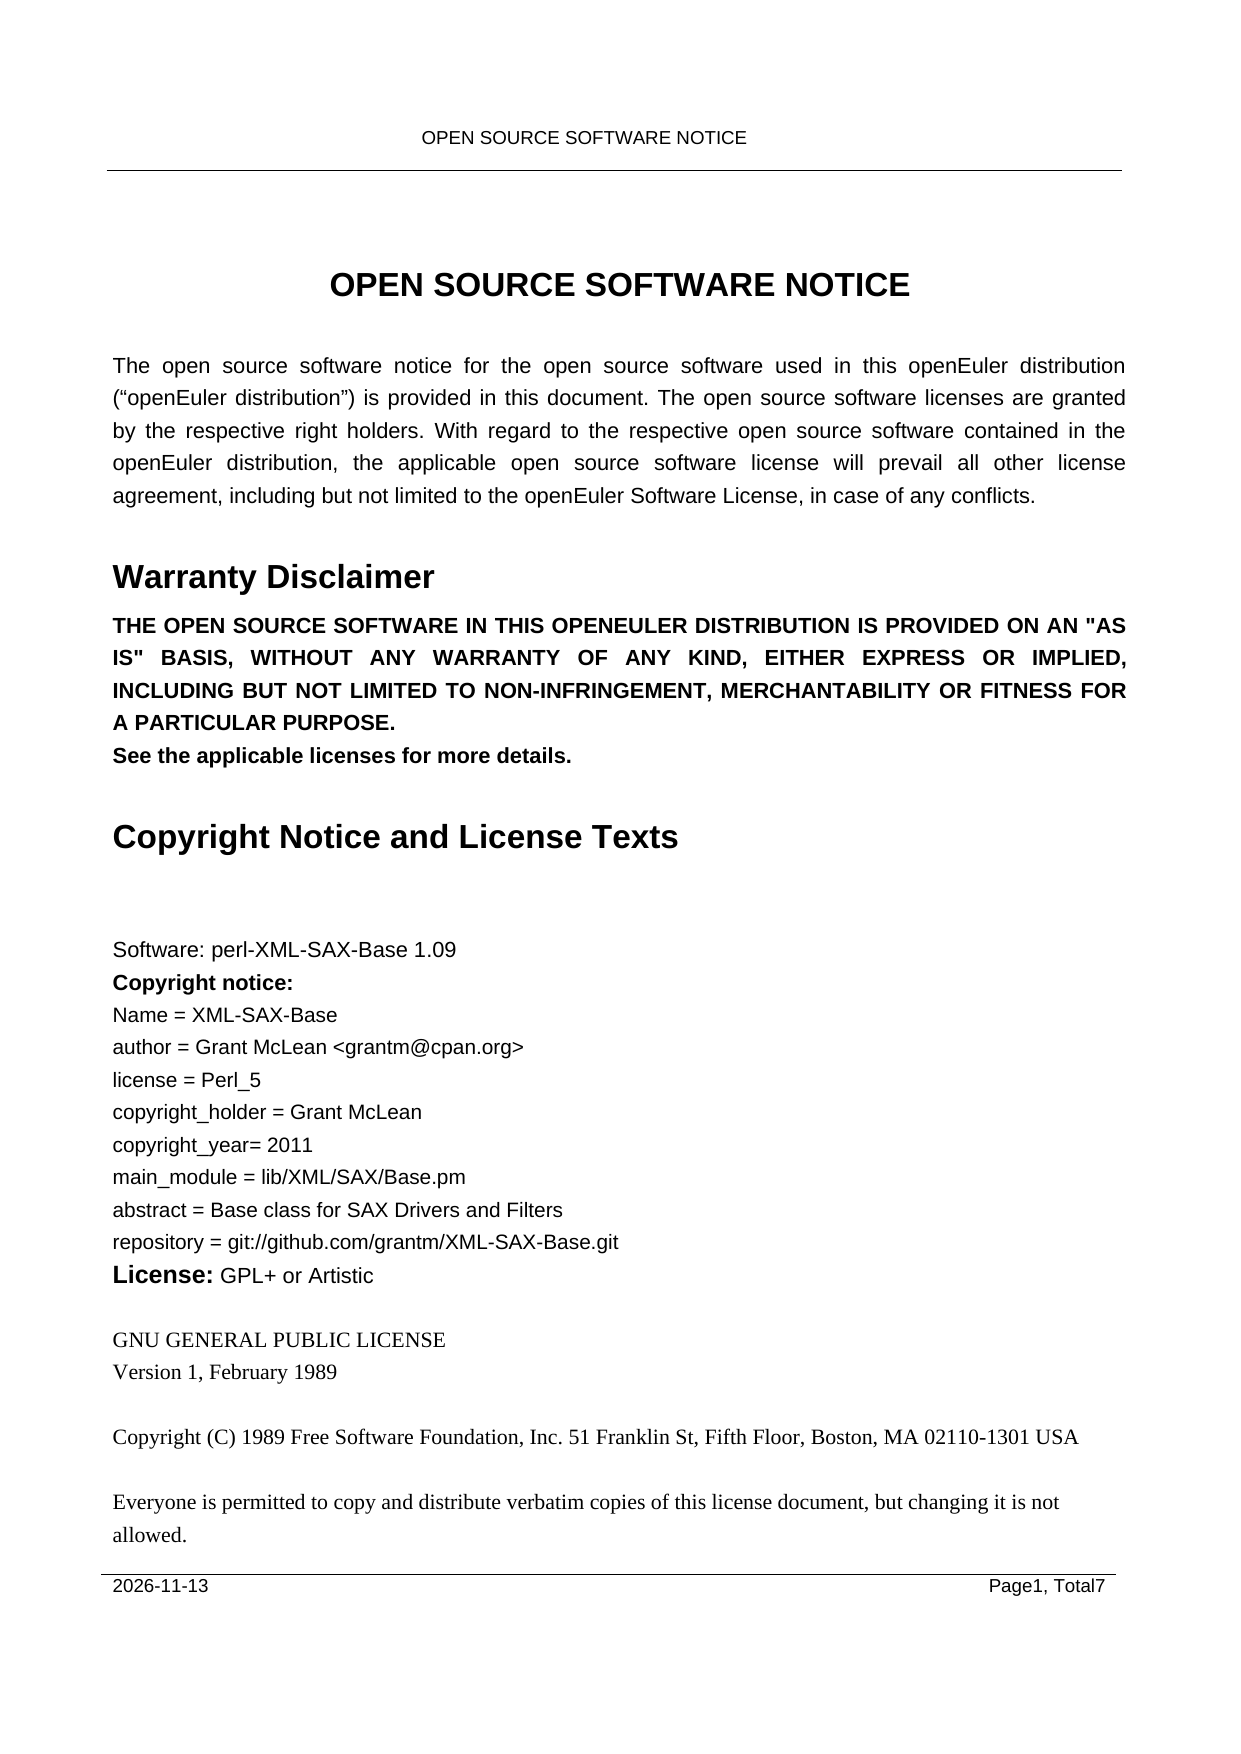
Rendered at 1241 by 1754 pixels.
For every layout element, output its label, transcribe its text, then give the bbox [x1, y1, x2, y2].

text Copyright notice: [112, 966, 1128, 998]
text Software: perl-XML-SAX-Base 1.09 [112, 933, 1128, 966]
text Warranty Disclaimer [112, 544, 1128, 609]
text THE OPEN SOURCE SOFTWARE IN THIS OPENEULER DISTRIBUTION IS PROVIDED ON AN "AS IS" BASIS, WITHOUT ANY WARRANTY OF ANY KIND, EITHER EXPRESS OR IMPLIED, INCLUDING BUT NOT LIMITED TO NON-INFRINGEMENT, MERCHANTABILITY OR FITNESS FOR A PARTICULAR PURPOSE. See the applicable licenses for more details. [112, 609, 1128, 771]
text OPEN SOURCE SOFTWARE NOTICE [112, 251, 1128, 316]
text Name = XML-SAX-Base [112, 998, 1128, 1031]
text Copyright Notice and License Texts [112, 804, 1128, 869]
text abstract = Base class for SAX Drivers and Filters [112, 1193, 1128, 1226]
text license = Perl_5 [112, 1063, 1128, 1096]
text repository = git://github.com/grantm/XML-SAX-Base.git [112, 1226, 1128, 1258]
text copyright_year= 2011 [112, 1128, 1128, 1161]
text copyright_holder = Grant McLean [112, 1096, 1128, 1128]
text main_module = lib/XML/SAX/Base.pm [112, 1161, 1128, 1193]
text author = Grant McLean <grantm@cpan.org> [112, 1031, 1128, 1063]
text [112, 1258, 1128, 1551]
text The open source software notice for the open source software used in this openEuler distribution (“openEuler distribution”) is provided in this document. The open source software licenses are granted by the respective right holders. With regard to the respective open source software contained in the openEuler distribution, the applicable open source software license will prevail all other license agreement, including but not limited to the openEuler Software License, in case of any conflicts. [112, 349, 1128, 511]
